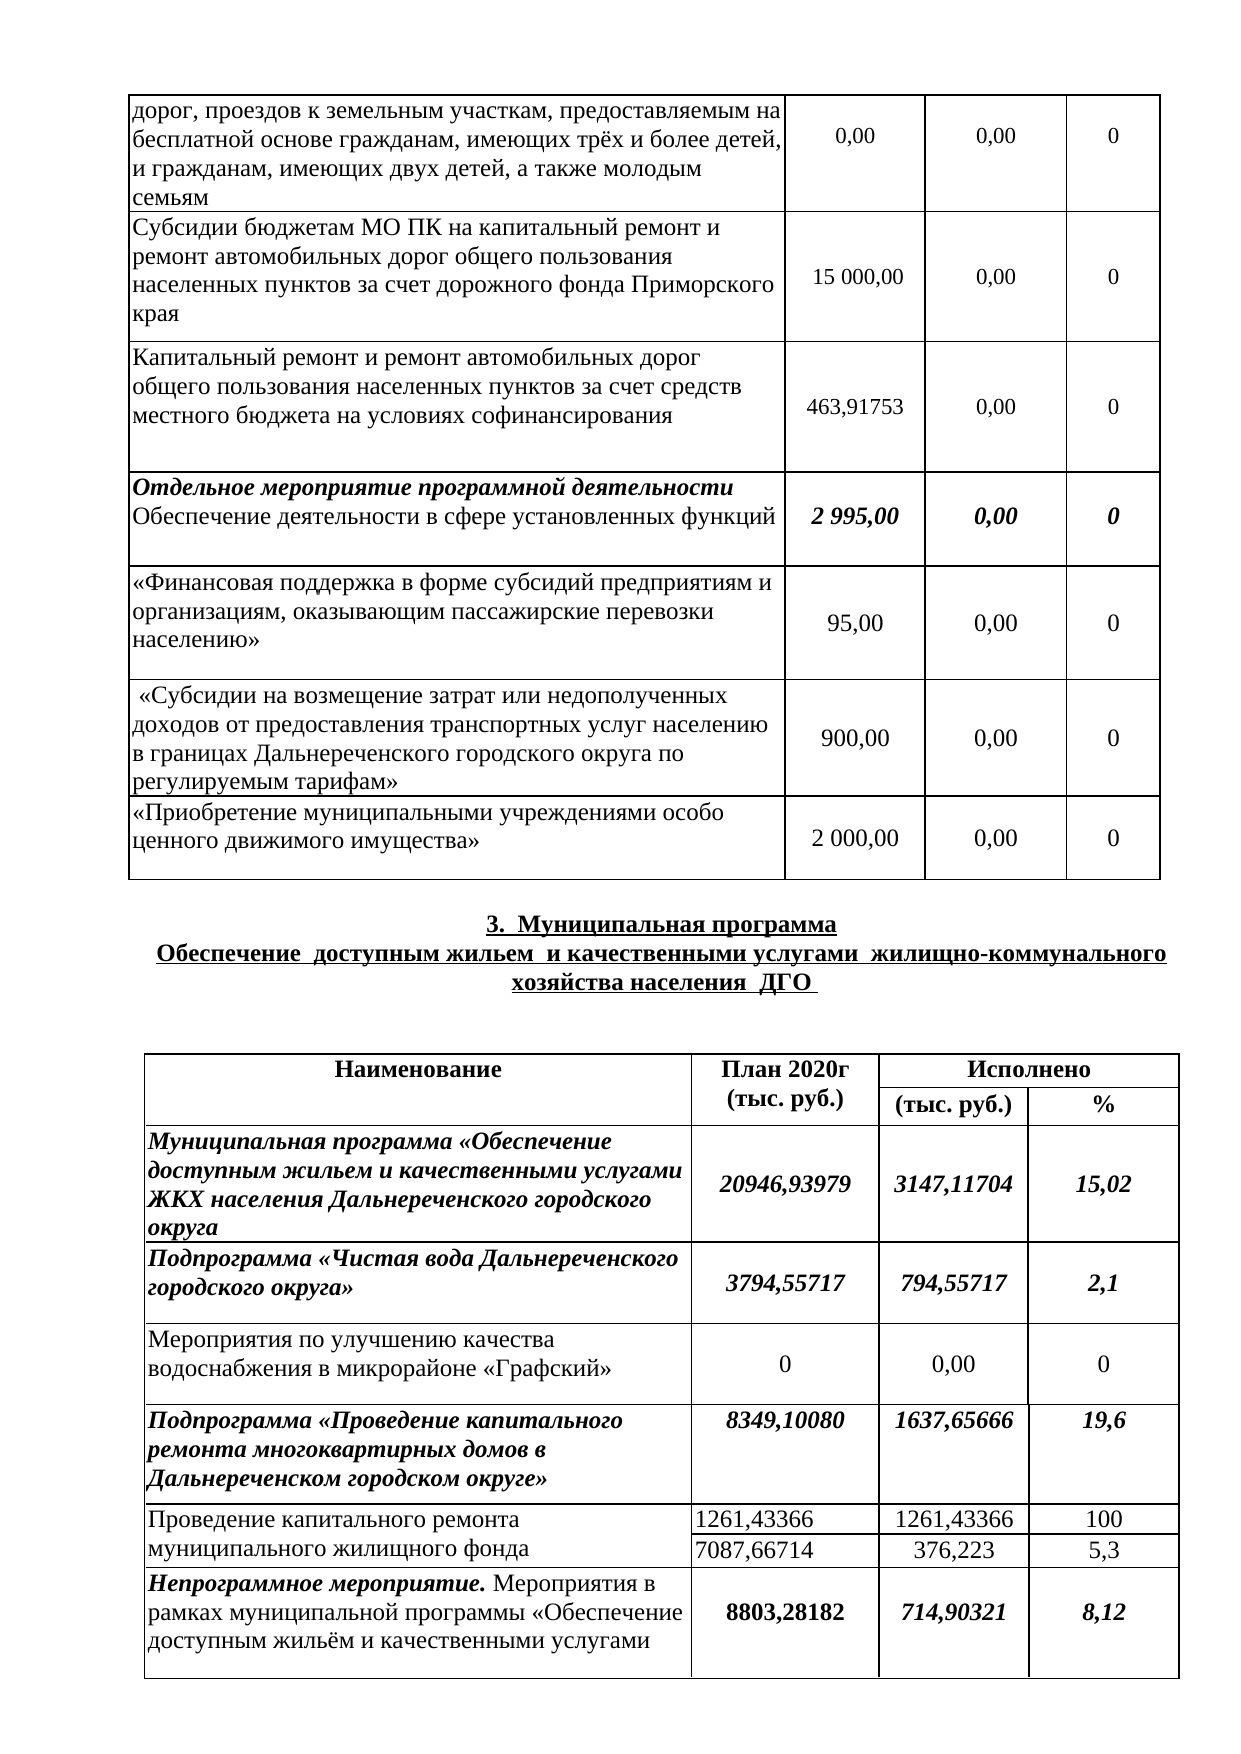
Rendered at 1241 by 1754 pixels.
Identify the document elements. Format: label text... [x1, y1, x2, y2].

table_cell 794,55717 [880, 1243, 1027, 1322]
table_cell 1261,43366 [880, 1505, 1028, 1533]
table_cell 714,90321 [880, 1568, 1028, 1677]
table_cell 463,91753 [786, 342, 924, 471]
table_cell 19,6 [1030, 1405, 1178, 1503]
table_cell 3794,55717 [692, 1243, 878, 1322]
table_cell % [1029, 1088, 1178, 1125]
table_cell 100 [1030, 1505, 1178, 1533]
table_cell 0 [1067, 797, 1159, 879]
table_cell 20946,93979 [692, 1126, 878, 1241]
table_cell 1261,43366 [692, 1505, 878, 1533]
table_cell 2,1 [1029, 1243, 1178, 1322]
table_cell Отдельное мероприятие программной деятельности Обеспечение деятельности в сфере установленных функций [130, 473, 784, 565]
table_header Наименование [145, 1055, 691, 1125]
table_cell Подпрограмма «Чистая вода Дальнереченского городского округа» [145, 1242, 691, 1322]
table_cell 0 [1067, 342, 1159, 471]
table_cell 0 [1067, 680, 1159, 795]
table_cell 0 [1067, 567, 1159, 678]
table_cell «Субсидии на возмещение затрат или недополученных доходов от предоставления транспортных услуг населению в границах Дальнереченского городского округа по регулируемым тарифам» [130, 680, 784, 795]
table_cell 1637,65666 [880, 1405, 1028, 1503]
table_cell 7087,66714 [692, 1535, 878, 1566]
table_cell 15,02 [1029, 1126, 1178, 1241]
table_cell 0,00 [880, 1324, 1027, 1403]
table_cell 0,00 [926, 96, 1066, 211]
table_cell 5,3 [1030, 1535, 1178, 1566]
table_cell 8803,28182 [692, 1568, 878, 1677]
table_cell «Приобретение муниципальными учреждениями особо ценного движимого имущества» [130, 797, 784, 879]
table_cell 0,00 [786, 96, 924, 211]
table_cell 376,223 [880, 1535, 1028, 1566]
table_cell 0 [692, 1324, 878, 1403]
table_cell 0 [1067, 96, 1159, 211]
table_cell Проведение капитального ремонта муниципального жилищного фонда [145, 1504, 691, 1566]
table_cell 0,00 [926, 797, 1066, 879]
table_cell 15 000,00 [786, 212, 924, 341]
table_cell 3147,11704 [880, 1126, 1027, 1241]
table_cell 0,00 [926, 342, 1066, 471]
table_cell Мероприятия по улучшению качества водоснабжения в микрорайоне «Графский» [145, 1324, 691, 1403]
table_cell 0,00 [926, 473, 1066, 565]
table_cell (тыс. руб.) [880, 1088, 1027, 1125]
table_cell Подпрограмма «Проведение капитального ремонта многоквартирных домов в Дальнереченском городском округе» [145, 1405, 691, 1503]
table_header Исполнено [880, 1055, 1178, 1087]
table_header План 2020г (тыс. руб.) [692, 1055, 878, 1125]
table_cell «Финансовая поддержка в форме субсидий предприятиям и организациям, оказывающим пассажирские перевозки населению» [130, 567, 784, 678]
table_cell 0,00 [926, 680, 1066, 795]
table_cell 8349,10080 [692, 1405, 878, 1503]
table_cell 95,00 [786, 567, 924, 678]
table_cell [130, 96, 784, 211]
table_cell 0 [1067, 212, 1159, 341]
table_cell 0,00 [926, 212, 1066, 341]
table_cell 8,12 [1030, 1568, 1178, 1677]
table_cell Капитальный ремонт и ремонт автомобильных дорог общего пользования населенных пунктов за счет средств местного бюджета на условиях софинансирования [130, 342, 784, 471]
table_cell 0 [1067, 473, 1159, 565]
text Обеспечение доступным жильем и качественными услугами жилищно-коммунального хозяйства населения ДГО [148, 938, 1175, 995]
table_cell Муниципальная программа «Обеспечение доступным жильем и качественными услугами ЖКХ населения Дальнереченского городского округа [145, 1126, 691, 1241]
table_cell Субсидии бюджетам МО ПК на капитальный ремонт и ремонт автомобильных дорог общего пользования населенных пунктов за счет дорожного фонда Приморского края [130, 212, 784, 341]
table_cell 0,00 [926, 567, 1066, 678]
table_cell 2 000,00 [786, 797, 924, 879]
table_cell 2 995,00 [786, 473, 924, 565]
table_cell 900,00 [786, 680, 924, 795]
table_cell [145, 1568, 691, 1677]
text 3. Муниципальная программа [148, 909, 1175, 938]
table_cell 0 [1029, 1324, 1178, 1403]
